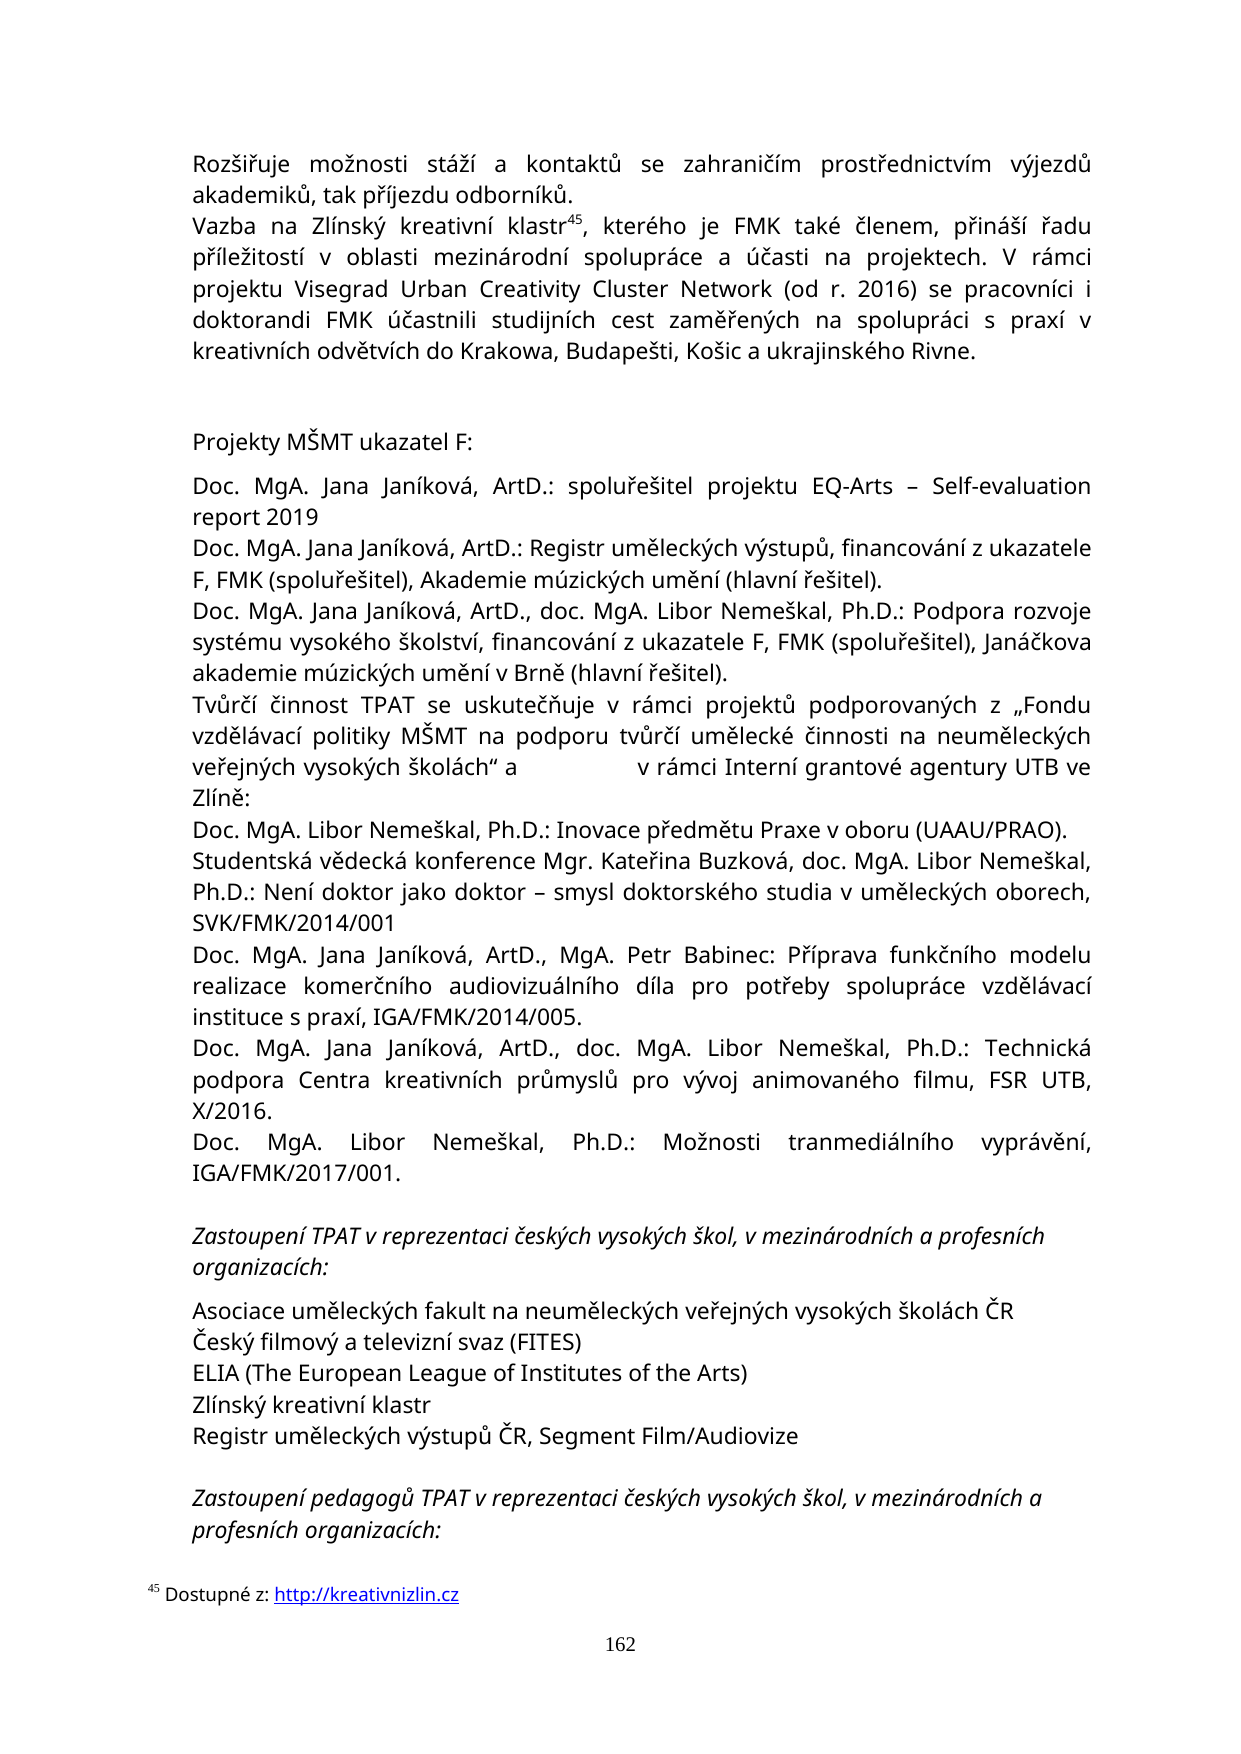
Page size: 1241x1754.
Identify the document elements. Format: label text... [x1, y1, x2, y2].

text Tvůrčí činnost TPAT se uskutečňuje v rámci projektů podporovaných z „Fondu vzdělávací politiky MŠMT na podporu tvůrčí umělecké činnosti na neuměleckých veřejných vysokých školách“ a v rámci Interní grantové agentury UTB ve Zlíně: [192, 688, 1093, 813]
text Doc. MgA. Jana Janíková, ArtD., MgA. Petr Babinec: Příprava funkčního modelu realizace komerčního audiovizuálního díla pro potřeby spolupráce vzdělávací instituce s praxí, IGA/FMK/2014/005. [192, 938, 1093, 1032]
text Registr uměleckých výstupů ČR, Segment Film/Audiovize [192, 1420, 1093, 1451]
text ELIA (The European League of Institutes of the Arts) [192, 1357, 1093, 1388]
text Vazba na Zlínský kreativní klastr, kterého je FMK také členem, přináší řadu příležitostí v oblasti mezinárodní spolupráce a účasti na projektech. V rámci projektu Visegrad Urban Creativity Cluster Network (od r. 2016) se pracovníci i doktorandi FMK účastnili studijních cest zaměřených na spolupráci s praxí v kreativních odvětvích do Krakowa, Budapešti, Košic a ukrajinského Rivne. [192, 210, 1093, 366]
text Zastoupení TPAT v reprezentaci českých vysokých škol, v mezinárodních a profesních organizacích: [192, 1220, 1093, 1282]
text Projekty MŠMT ukazatel F: [192, 426, 1093, 457]
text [192, 148, 1093, 210]
text Doc. MgA. Libor Nemeškal, Ph.D.: Možnosti tranmediálního vyprávění, IGA/FMK/2017/001. [192, 1126, 1093, 1188]
text Zastoupení pedagogů TPAT v reprezentaci českých vysokých škol, v mezinárodních a profesních organizacích: [192, 1482, 1093, 1545]
text Doc. MgA. Jana Janíková, ArtD.: spoluřešitel projektu EQ-Arts – Self-evaluation report 2019 [192, 470, 1093, 532]
text Český filmový a televizní svaz (FITES) [192, 1326, 1093, 1357]
text Doc. MgA. Jana Janíková, ArtD., doc. MgA. Libor Nemeškal, Ph.D.: Podpora rozvoje systému vysokého školství, financování z ukazatele F, FMK (spoluřešitel), Janáčkova akademie múzických umění v Brně (hlavní řešitel). [192, 595, 1093, 688]
text Zlínský kreativní klastr [192, 1388, 1093, 1420]
text Doc. MgA. Jana Janíková, ArtD., doc. MgA. Libor Nemeškal, Ph.D.: Technická podpora Centra kreativních průmyslů pro vývoj animovaného filmu, FSR UTB, X/2016. [192, 1032, 1093, 1126]
text Doc. MgA. Libor Nemeškal, Ph.D.: Inovace předmětu Praxe v oboru (UAAU/PRAO). [192, 813, 1093, 845]
text Doc. MgA. Jana Janíková, ArtD.: Registr uměleckých výstupů, financování z ukazatele F, FMK (spoluřešitel), Akademie múzických umění (hlavní řešitel). [192, 532, 1093, 595]
text Asociace uměleckých fakult na neuměleckých veřejných vysokých školách ČR [192, 1295, 1093, 1326]
text Studentská vědecká konference Mgr. Kateřina Buzková, doc. MgA. Libor Nemeškal, Ph.D.: Není doktor jako doktor – smysl doktorského studia v uměleckých oborech, SVK/FMK/2014/001 [192, 845, 1093, 938]
